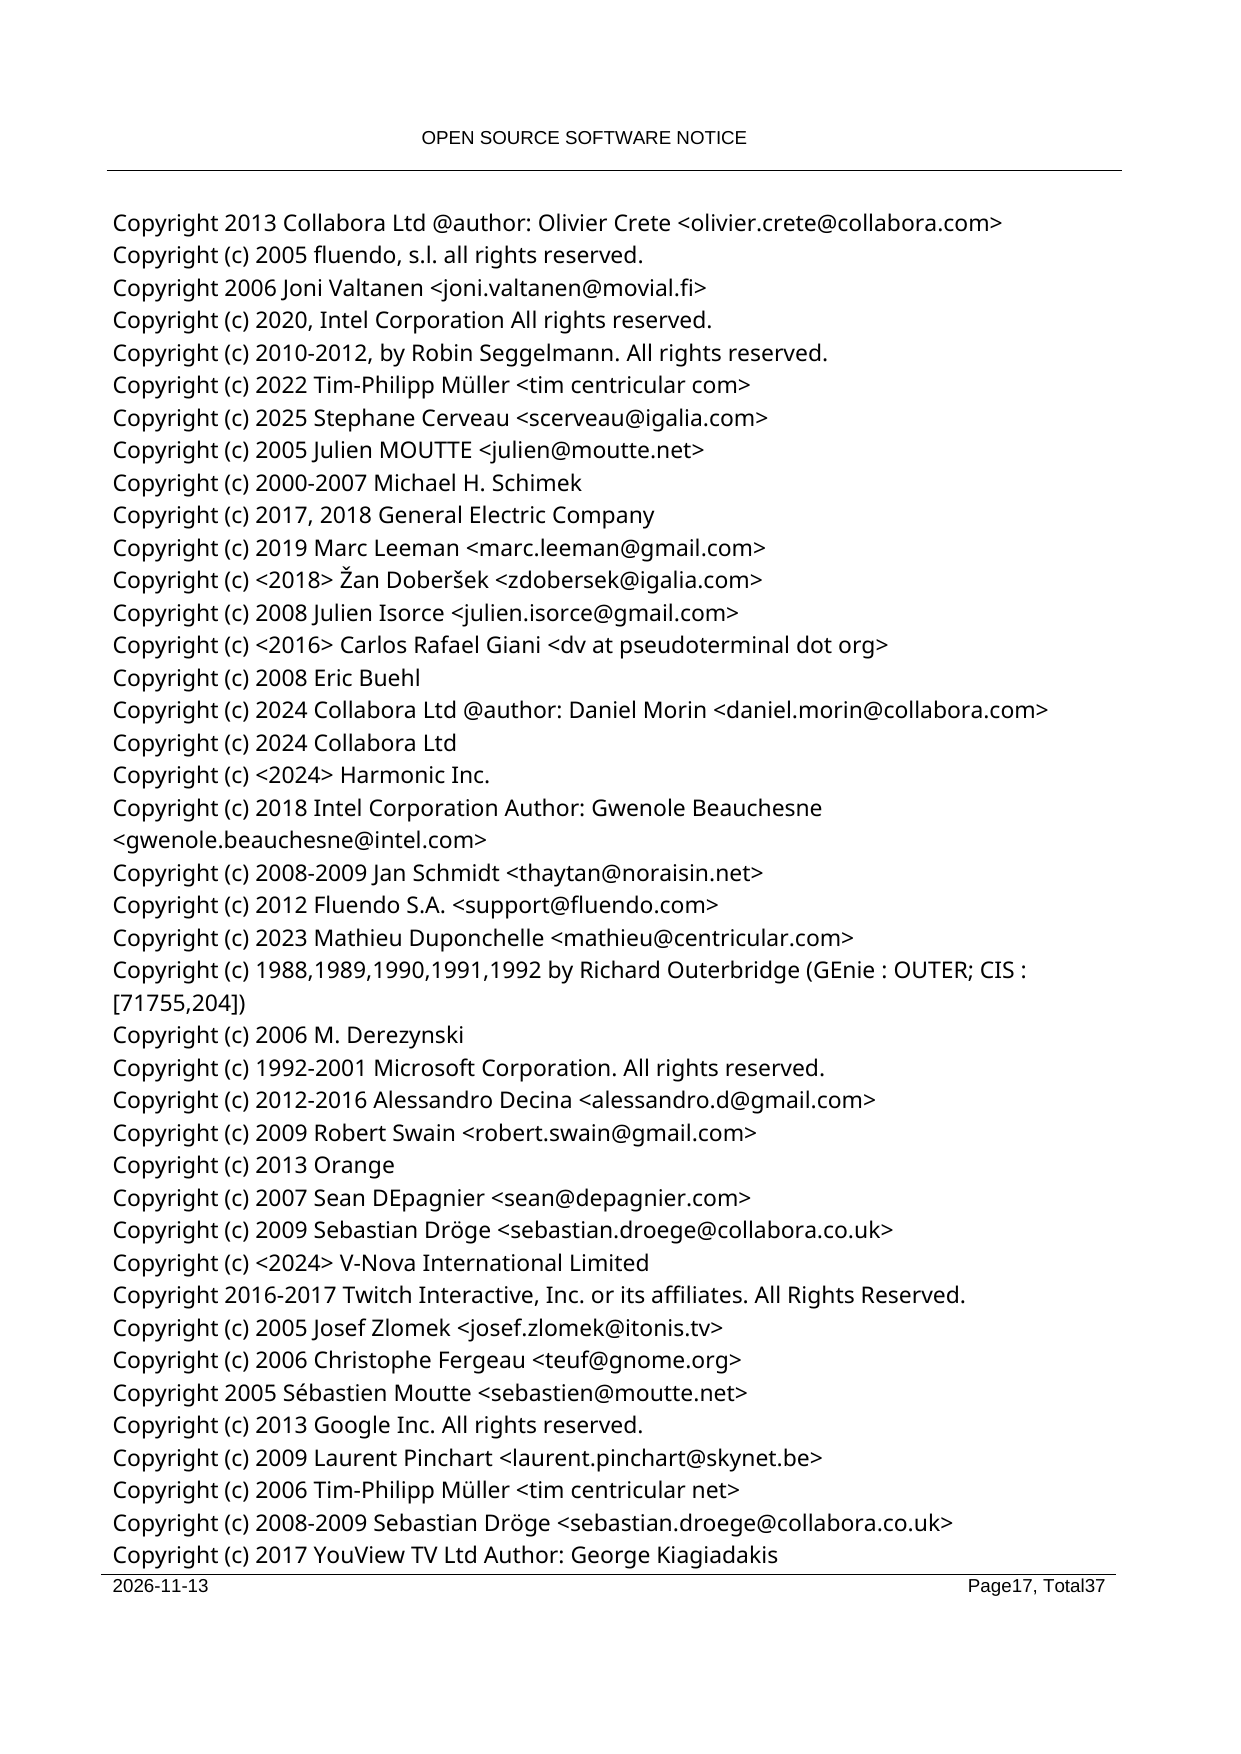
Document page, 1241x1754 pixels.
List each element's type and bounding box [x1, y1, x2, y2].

text [112, 206, 1128, 1571]
